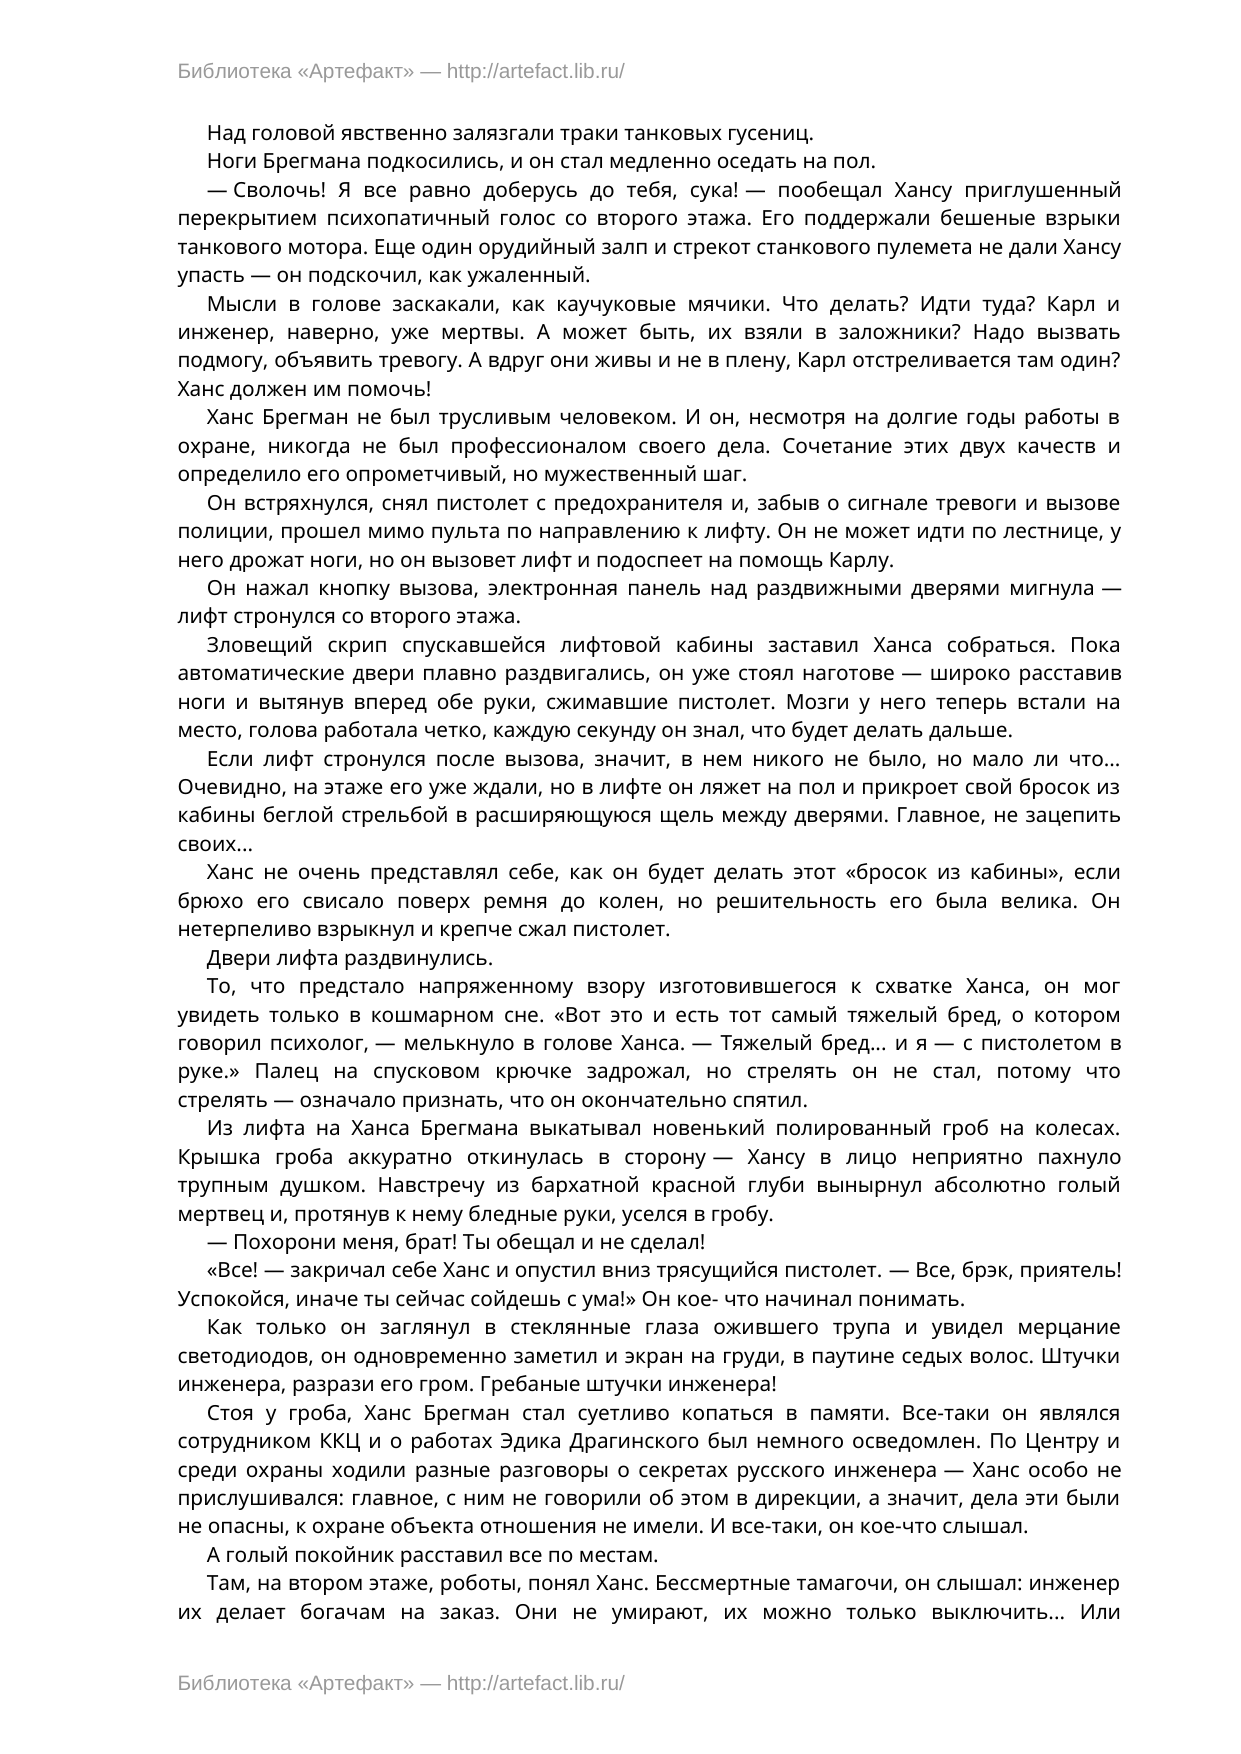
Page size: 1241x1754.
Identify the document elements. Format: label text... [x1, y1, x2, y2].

text — Сволочь! Я все равно доберусь до тебя, сука! — пообещал Хансу приглушенный перекрытием психопатичный голос со второго этажа. Его поддержали бешеные взрыки танкового мотора. Еще один орудийный залп и стрекот станкового пулемета не дали Хансу упасть — он подскочил, как ужаленный. [177, 175, 1122, 289]
text То, что предстало напряженному взору изготовившегося к схватке Ханса, он мог увидеть только в кошмарном сне. «Вот это и есть тот самый тяжелый бред, о котором говорил психолог, — мелькнуло в голове Ханса. — Тяжелый бред... и я — с пистолетом в руке.» Палец на спусковом крючке задрожал, но стрелять он не стал, потому что стрелять — означало признать, что он окончательно спятил. [177, 971, 1122, 1113]
text А голый покойник расставил все по местам. [177, 1540, 1122, 1568]
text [177, 1568, 1122, 1625]
text Он нажал кнопку вызова, электронная панель над раздвижными дверями мигнула — лифт стронулся со второго этажа. [177, 573, 1122, 630]
text — Похорони меня, брат! Ты обещал и не сделал! [177, 1227, 1122, 1256]
text Он встряхнулся, снял пистолет с предохранителя и, забыв о сигнале тревоги и вызове полиции, прошел мимо пульта по направлению к лифту. Он не может идти по лестнице, у него дрожат ноги, но он вызовет лифт и подоспеет на помощь Карлу. [177, 488, 1122, 573]
text Над головой явственно залязгали траки танковых гусениц. [177, 118, 1122, 147]
text Ханс не очень представлял себе, как он будет делать этот «бросок из кабины», если брюхо его свисало поверх ремня до колен, но решительность его была велика. Он нетерпеливо взрыкнул и крепче сжал пистолет. [177, 857, 1122, 943]
text Как только он заглянул в стеклянные глаза ожившего трупа и увидел мерцание светодиодов, он одновременно заметил и экран на груди, в паутине седых волос. Штучки инженера, разрази его гром. Гребаные штучки инженера! [177, 1312, 1122, 1398]
text «Все! — закричал себе Ханс и опустил вниз трясущийся пистолет. — Все, брэк, приятель! Успокойся, иначе ты сейчас сойдешь с ума!» Он кое- что начинал понимать. [177, 1256, 1122, 1312]
text Стоя у гроба, Ханс Брегман стал суетливо копаться в памяти. Все-таки он являлся сотрудником ККЦ и о работах Эдика Драгинского был немного осведомлен. По Центру и среди охраны ходили разные разговоры о секретах русского инженера — Ханс особо не прислушивался: главное, с ним не говорили об этом в дирекции, а значит, дела эти были не опасны, к охране объекта отношения не имели. И все-таки, он кое-что слышал. [177, 1398, 1122, 1540]
text Если лифт стронулся после вызова, значит, в нем никого не было, но мало ли что... Очевидно, на этаже его уже ждали, но в лифте он ляжет на пол и прикроет свой бросок из кабины беглой стрельбой в расширяющуюся щель между дверями. Главное, не зацепить своих... [177, 744, 1122, 857]
text Зловещий скрип спускавшейся лифтовой кабины заставил Ханса собраться. Пока автоматические двери плавно раздвигались, он уже стоял наготове — широко расставив ноги и вытянув вперед обе руки, сжимавшие пистолет. Мозги у него теперь встали на место, голова работала четко, каждую секунду он знал, что будет делать дальше. [177, 630, 1122, 744]
text Ноги Брегмана подкосились, и он стал медленно оседать на пол. [177, 147, 1122, 175]
text Из лифта на Ханса Брегмана выкатывал новенький полированный гроб на колесах. Крышка гроба аккуратно откинулась в сторону — Хансу в лицо неприятно пахнуло трупным душком. Навстречу из бархатной красной глуби вынырнул абсолютно голый мертвец и, протянув к нему бледные руки, уселся в гробу. [177, 1113, 1122, 1227]
text Ханс Брегман не был трусливым человеком. И он, несмотря на долгие годы работы в охране, никогда не был профессионалом своего дела. Сочетание этих двух качеств и определило его опрометчивый, но мужественный шаг. [177, 402, 1122, 488]
text Мысли в голове заскакали, как каучуковые мячики. Что делать? Идти туда? Карл и инженер, наверно, уже мертвы. А может быть, их взяли в заложники? Надо вызвать подмогу, объявить тревогу. А вдруг они живы и не в плену, Карл отстреливается там один? Ханс должен им помочь! [177, 289, 1122, 402]
text Двери лифта раздвинулись. [177, 943, 1122, 971]
